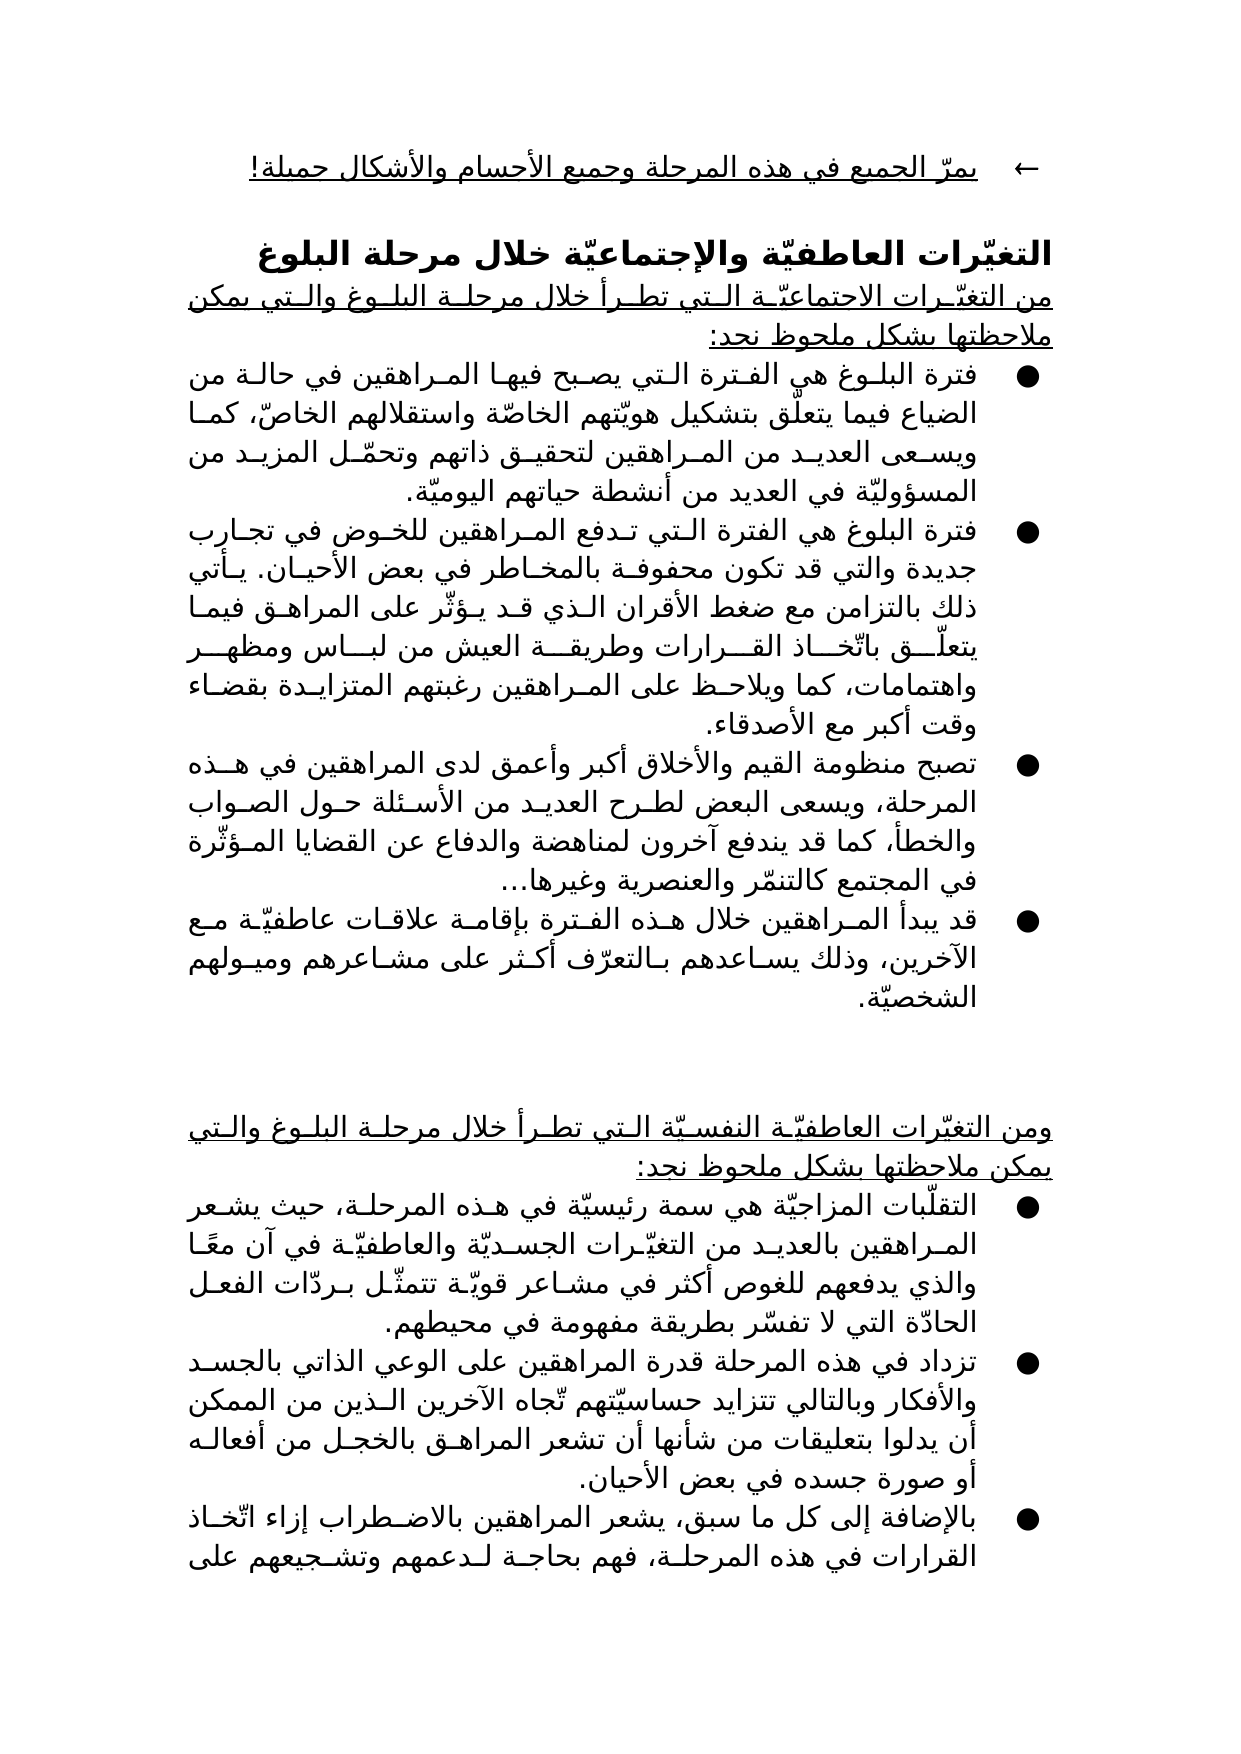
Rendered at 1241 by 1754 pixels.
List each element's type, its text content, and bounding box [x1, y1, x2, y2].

list تصبح منظومة القيم والأخلاق أكبر وأعمق لدى المراهقين في هذه المرحلة، ويسعى البعض لطرح العديد من الأسئلة حول الصواب والخطأ، كما قد يندفع آخرون لمناهضة والدفاع عن القضايا المؤثّرة في المجتمع كالتنمّر والعنصرية وغيرها… [187, 747, 1015, 897]
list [187, 1500, 1015, 1573]
text التغيّرات العاطفيّة والإجتماعيّة خلال مرحلة البلوغ [187, 234, 1053, 273]
list التقلّبات المزاجيّة هي سمة رئيسيّة في هذه المرحلة، حيث يشعر المراهقين بالعديد من التغيّرات الجسديّة والعاطفيّة في آن معًا والذي يدفعهم للغوص أكثر في مشاعر قويّة تتمثّل بردّات الفعل الحادّة التي لا تفسّر بطريقة مفهومة في محيطهم. [187, 1188, 1015, 1339]
list يمرّ الجميع في هذه المرحلة وجميع الأجسام والأشكال جميلة! [187, 150, 1015, 184]
text ومن التغيّرات العاطفيّة النفسيّة التي تطرأ خلال مرحلة البلوغ والتي يمكن ملاحظتها بشكل ملحوظ نجد: [187, 1111, 1053, 1183]
list تزداد في هذه المرحلة قدرة المراهقين على الوعي الذاتي بالجسد والأفكار وبالتالي تتزايد حساسيّتهم تّجاه الآخرين الذين من الممكن أن يدلوا بتعليقات من شأنها أن تشعر المراهق بالخجل من أفعاله أو صورة جسده في بعض الأحيان. [187, 1344, 1015, 1495]
text من التغيّرات الاجتماعيّة التي تطرأ خلال مرحلة البلوغ والتي يمكن ملاحظتها بشكل ملحوظ نجد: [187, 309, 1053, 352]
list قد يبدأ المراهقين خلال هذه الفترة بإقامة علاقات عاطفيّة مع الآخرين، وذلك يساعدهم بالتعرّف أكثر على مشاعرهم وميولهم الشخصيّة. [187, 902, 1015, 1014]
list فترة البلوغ هي الفترة التي تدفع المراهقين للخوض في تجارب جديدة والتي قد تكون محفوفة بالمخاطر في بعض الأحيان. يأتي ذلك بالتزامن مع ضغط الأقران الذي قد يؤثّر على المراهق فيما يتعلّق باتّخاذ القرارات وطريقة العيش من لباس ومظهر واهتمامات، كما ويلاحظ على المراهقين رغبتهم المتزايدة بقضاء وقت أكبر مع الأصدقاء. [187, 513, 1015, 742]
text من التغيّرات الاجتماعيّة التي تطرأ خلال مرحلة البلوغ والتي يمكن ملاحظتها بشكل ملحوظ نجد: [187, 279, 1053, 308]
list فترة البلوغ هي الفترة التي يصبح فيها المراهقين في حالة من الضياع فيما يتعلّق بتشكيل هويّتهم الخاصّة واستقلالهم الخاصّ، كما ويسعى العديد من المراهقين لتحقيق ذاتهم وتحمّل المزيد من المسؤوليّة في العديد من أنشطة حياتهم اليوميّة. [187, 357, 1015, 508]
